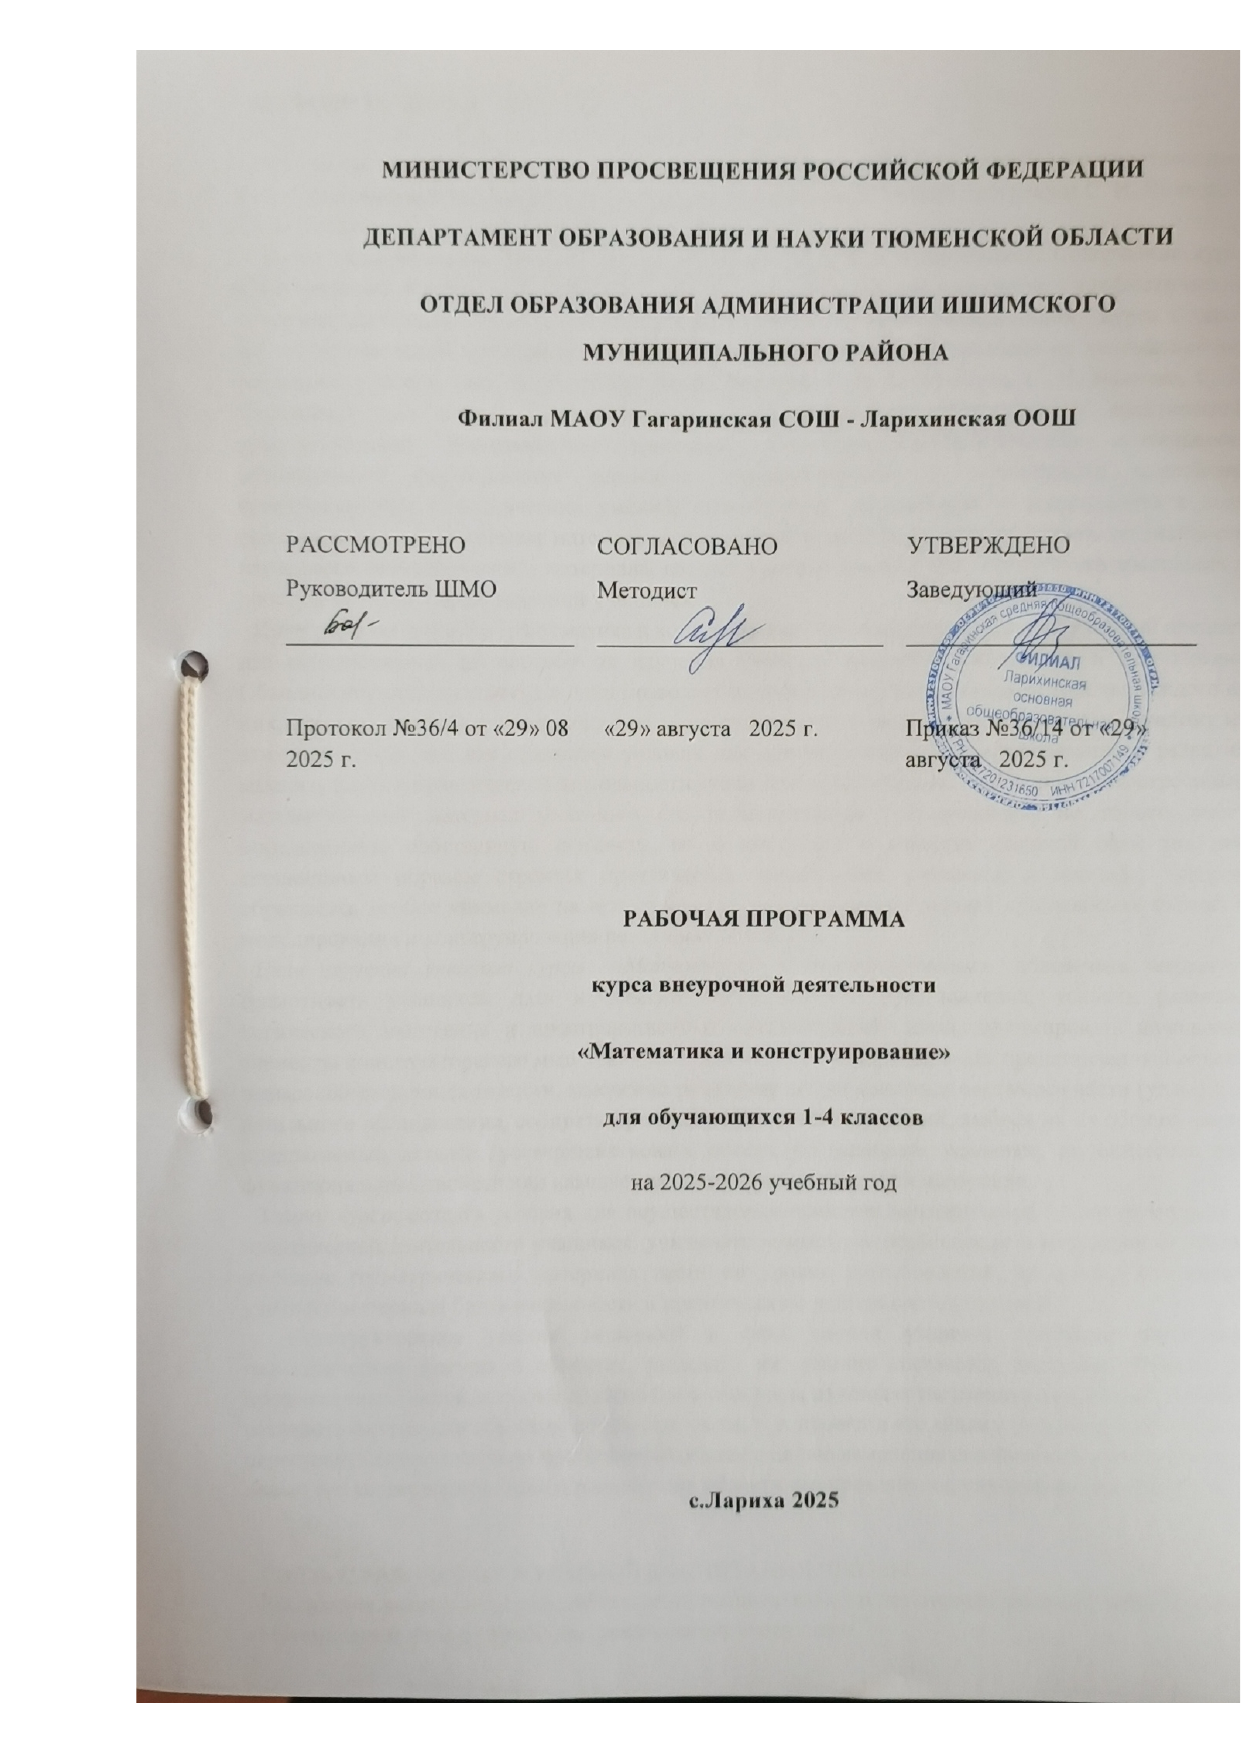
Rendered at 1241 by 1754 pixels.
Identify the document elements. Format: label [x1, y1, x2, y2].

picture [136, 50, 1241, 1703]
